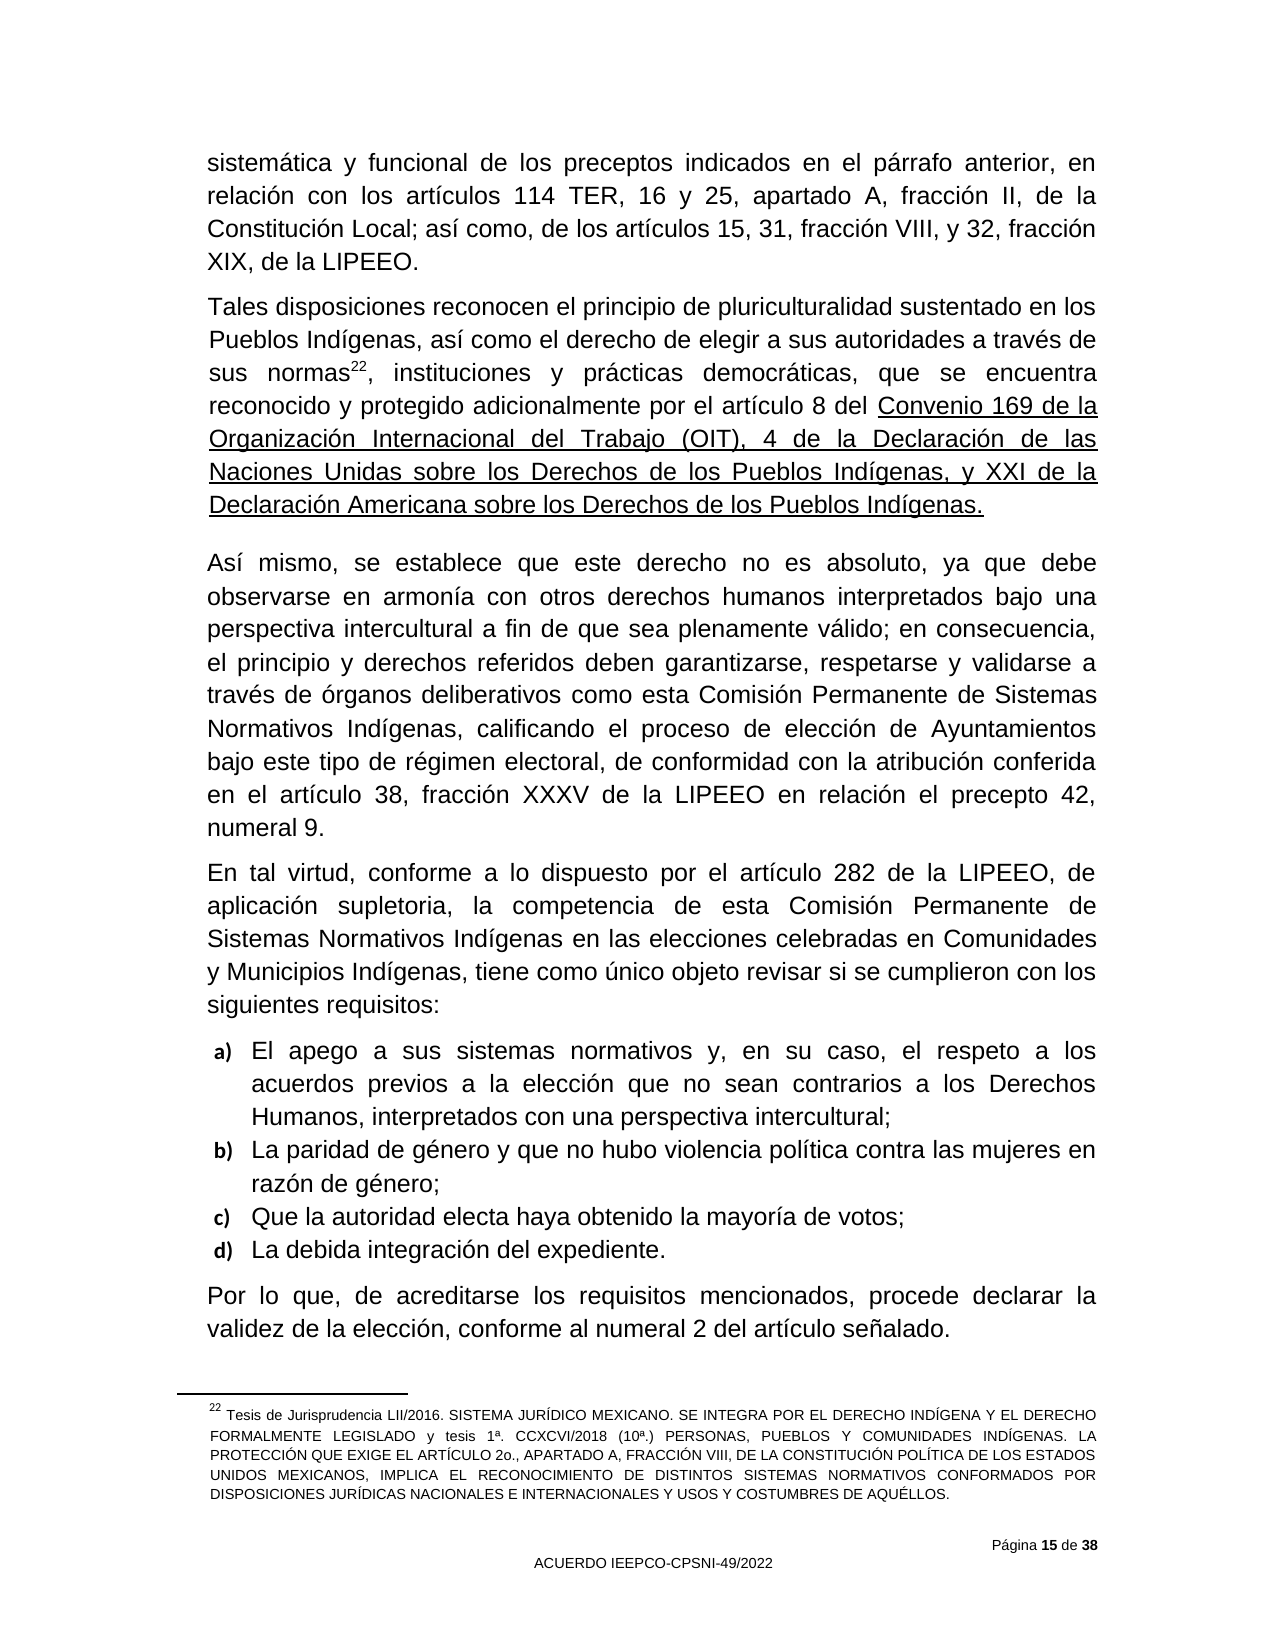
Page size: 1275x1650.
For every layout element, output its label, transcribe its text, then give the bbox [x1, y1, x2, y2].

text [207, 148, 1098, 276]
text Tales disposiciones reconocen el principio de pluriculturalidad sustentado en los Pueblos Indígenas, así como el derecho de elegir a sus autoridades a través de sus normas, instituciones y prácticas democráticas, que se encuentra reconocido y protegido adicionalmente por el artículo 8 del Convenio 169 de la Organización Internacional del Trabajo (OIT), 4 de la Declaración de las Naciones Unidas sobre los Derechos de los Pueblos Indígenas, y XXI de la Declaración Americana sobre los Derechos de los Pueblos Indígenas. [207, 292, 1098, 519]
list Que la autoridad electa haya obtenido la mayoría de votos; [213, 1202, 1098, 1231]
list El apego a sus sistemas normativos y, en su caso, el respeto a los acuerdos previos a la elección que no sean contrarios a los Derechos Humanos, interpretados con una perspectiva intercultural; [213, 1036, 1098, 1131]
list La paridad de género y que no hubo violencia política contra las mujeres en razón de género; [213, 1135, 1098, 1197]
text En tal virtud, conforme a lo dispuesto por el artículo 282 de la LIPEEO, de aplicación supletoria, la competencia de esta Comisión Permanente de Sistemas Normativos Indígenas en las elecciones celebradas en Comunidades y Municipios Indígenas, tiene como único objeto revisar si se cumplieron con los siguientes requisitos: [207, 858, 1098, 1019]
text Por lo que, de acreditarse los requisitos mencionados, procede declarar la validez de la elección, conforme al numeral 2 del artículo señalado. [207, 1281, 1098, 1343]
text Así mismo, se establece que este derecho no es absoluto, ya que debe observarse en armonía con otros derechos humanos interpretados bajo una perspectiva intercultural a fin de que sea plenamente válido; en consecuencia, el principio y derechos referidos deben garantizarse, respetarse y validarse a través de órganos deliberativos como esta Comisión Permanente de Sistemas Normativos Indígenas, calificando el proceso de elección de Ayuntamientos bajo este tipo de régimen electoral, de conformidad con la atribución conferida en el artículo 38, fracción XXXV de la LIPEEO en relación el precepto 42, numeral 9. [207, 548, 1098, 841]
list La debida integración del expediente. [213, 1235, 1098, 1264]
